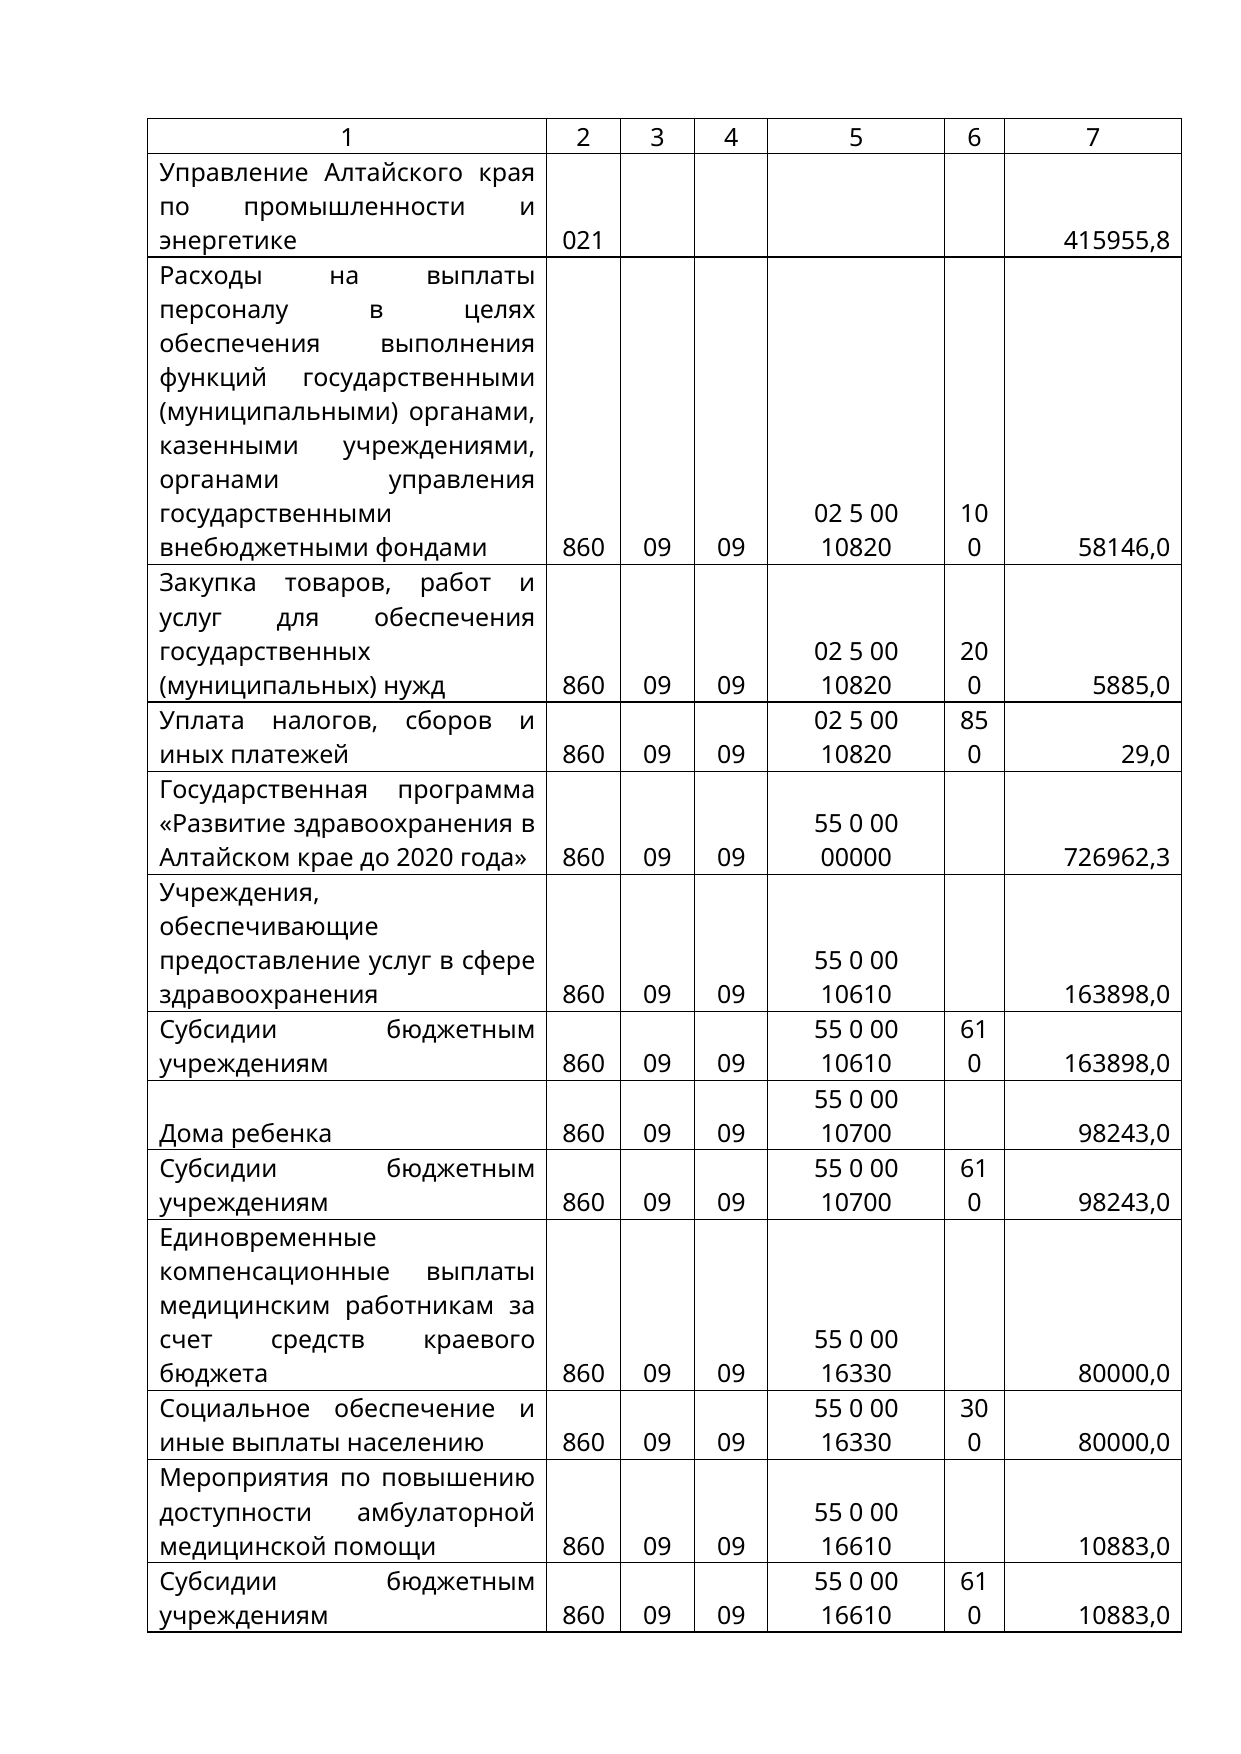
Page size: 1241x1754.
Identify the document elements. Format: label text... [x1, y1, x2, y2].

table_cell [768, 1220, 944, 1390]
table_cell [695, 154, 767, 256]
table_cell [945, 154, 1004, 256]
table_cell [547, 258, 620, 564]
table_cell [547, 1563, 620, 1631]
table_header 1 [148, 119, 546, 153]
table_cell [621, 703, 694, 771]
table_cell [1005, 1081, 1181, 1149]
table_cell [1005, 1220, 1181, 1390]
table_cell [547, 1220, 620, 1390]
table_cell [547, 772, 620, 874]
table_header 6 [945, 119, 1004, 153]
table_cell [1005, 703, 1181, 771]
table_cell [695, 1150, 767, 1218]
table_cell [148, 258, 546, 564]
table_cell Управление Алтайского края по промышленности и энергетике [148, 154, 546, 256]
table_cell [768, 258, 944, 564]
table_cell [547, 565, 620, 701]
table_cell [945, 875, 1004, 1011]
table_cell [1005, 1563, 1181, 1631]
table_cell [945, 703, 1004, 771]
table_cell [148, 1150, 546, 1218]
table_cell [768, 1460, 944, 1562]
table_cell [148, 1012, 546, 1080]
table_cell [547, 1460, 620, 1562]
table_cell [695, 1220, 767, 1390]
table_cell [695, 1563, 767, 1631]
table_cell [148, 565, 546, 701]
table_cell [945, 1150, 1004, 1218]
table_header 2 [547, 119, 620, 153]
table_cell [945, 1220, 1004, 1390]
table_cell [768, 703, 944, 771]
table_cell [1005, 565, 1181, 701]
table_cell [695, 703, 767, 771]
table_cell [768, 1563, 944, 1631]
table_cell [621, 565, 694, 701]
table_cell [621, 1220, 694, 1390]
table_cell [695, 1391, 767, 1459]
table_header 7 [1005, 119, 1181, 153]
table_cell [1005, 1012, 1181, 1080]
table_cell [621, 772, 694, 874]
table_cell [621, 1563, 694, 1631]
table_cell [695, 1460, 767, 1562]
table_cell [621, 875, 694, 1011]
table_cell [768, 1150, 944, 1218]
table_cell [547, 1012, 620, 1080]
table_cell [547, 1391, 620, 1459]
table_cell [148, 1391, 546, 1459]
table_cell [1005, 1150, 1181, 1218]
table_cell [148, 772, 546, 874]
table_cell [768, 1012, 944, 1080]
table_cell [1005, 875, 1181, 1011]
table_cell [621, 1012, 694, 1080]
table_cell [768, 154, 944, 256]
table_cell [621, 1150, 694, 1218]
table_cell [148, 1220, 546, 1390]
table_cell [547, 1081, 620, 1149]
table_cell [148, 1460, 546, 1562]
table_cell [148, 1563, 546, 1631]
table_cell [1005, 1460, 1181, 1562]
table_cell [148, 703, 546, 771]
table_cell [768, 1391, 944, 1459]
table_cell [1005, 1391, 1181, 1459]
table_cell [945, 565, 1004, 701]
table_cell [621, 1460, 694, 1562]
table_cell [621, 154, 694, 256]
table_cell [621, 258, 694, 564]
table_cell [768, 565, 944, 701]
table_header 4 [695, 119, 767, 153]
table_header 5 [768, 119, 944, 153]
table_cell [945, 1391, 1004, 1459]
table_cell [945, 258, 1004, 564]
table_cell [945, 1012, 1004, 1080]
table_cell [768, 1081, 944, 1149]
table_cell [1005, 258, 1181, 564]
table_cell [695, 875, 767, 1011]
table_cell 415955,8 [1005, 154, 1181, 256]
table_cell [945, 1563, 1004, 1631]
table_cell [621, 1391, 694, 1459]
table_header 3 [621, 119, 694, 153]
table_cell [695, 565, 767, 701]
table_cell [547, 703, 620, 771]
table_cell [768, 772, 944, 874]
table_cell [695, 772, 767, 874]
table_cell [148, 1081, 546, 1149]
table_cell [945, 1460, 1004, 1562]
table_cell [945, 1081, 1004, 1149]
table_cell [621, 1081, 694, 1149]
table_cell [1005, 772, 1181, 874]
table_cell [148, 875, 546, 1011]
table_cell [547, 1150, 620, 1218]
table_cell 021 [547, 154, 620, 256]
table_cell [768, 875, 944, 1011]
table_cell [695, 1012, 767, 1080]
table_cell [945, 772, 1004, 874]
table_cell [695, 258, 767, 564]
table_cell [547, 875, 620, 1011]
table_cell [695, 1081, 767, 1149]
